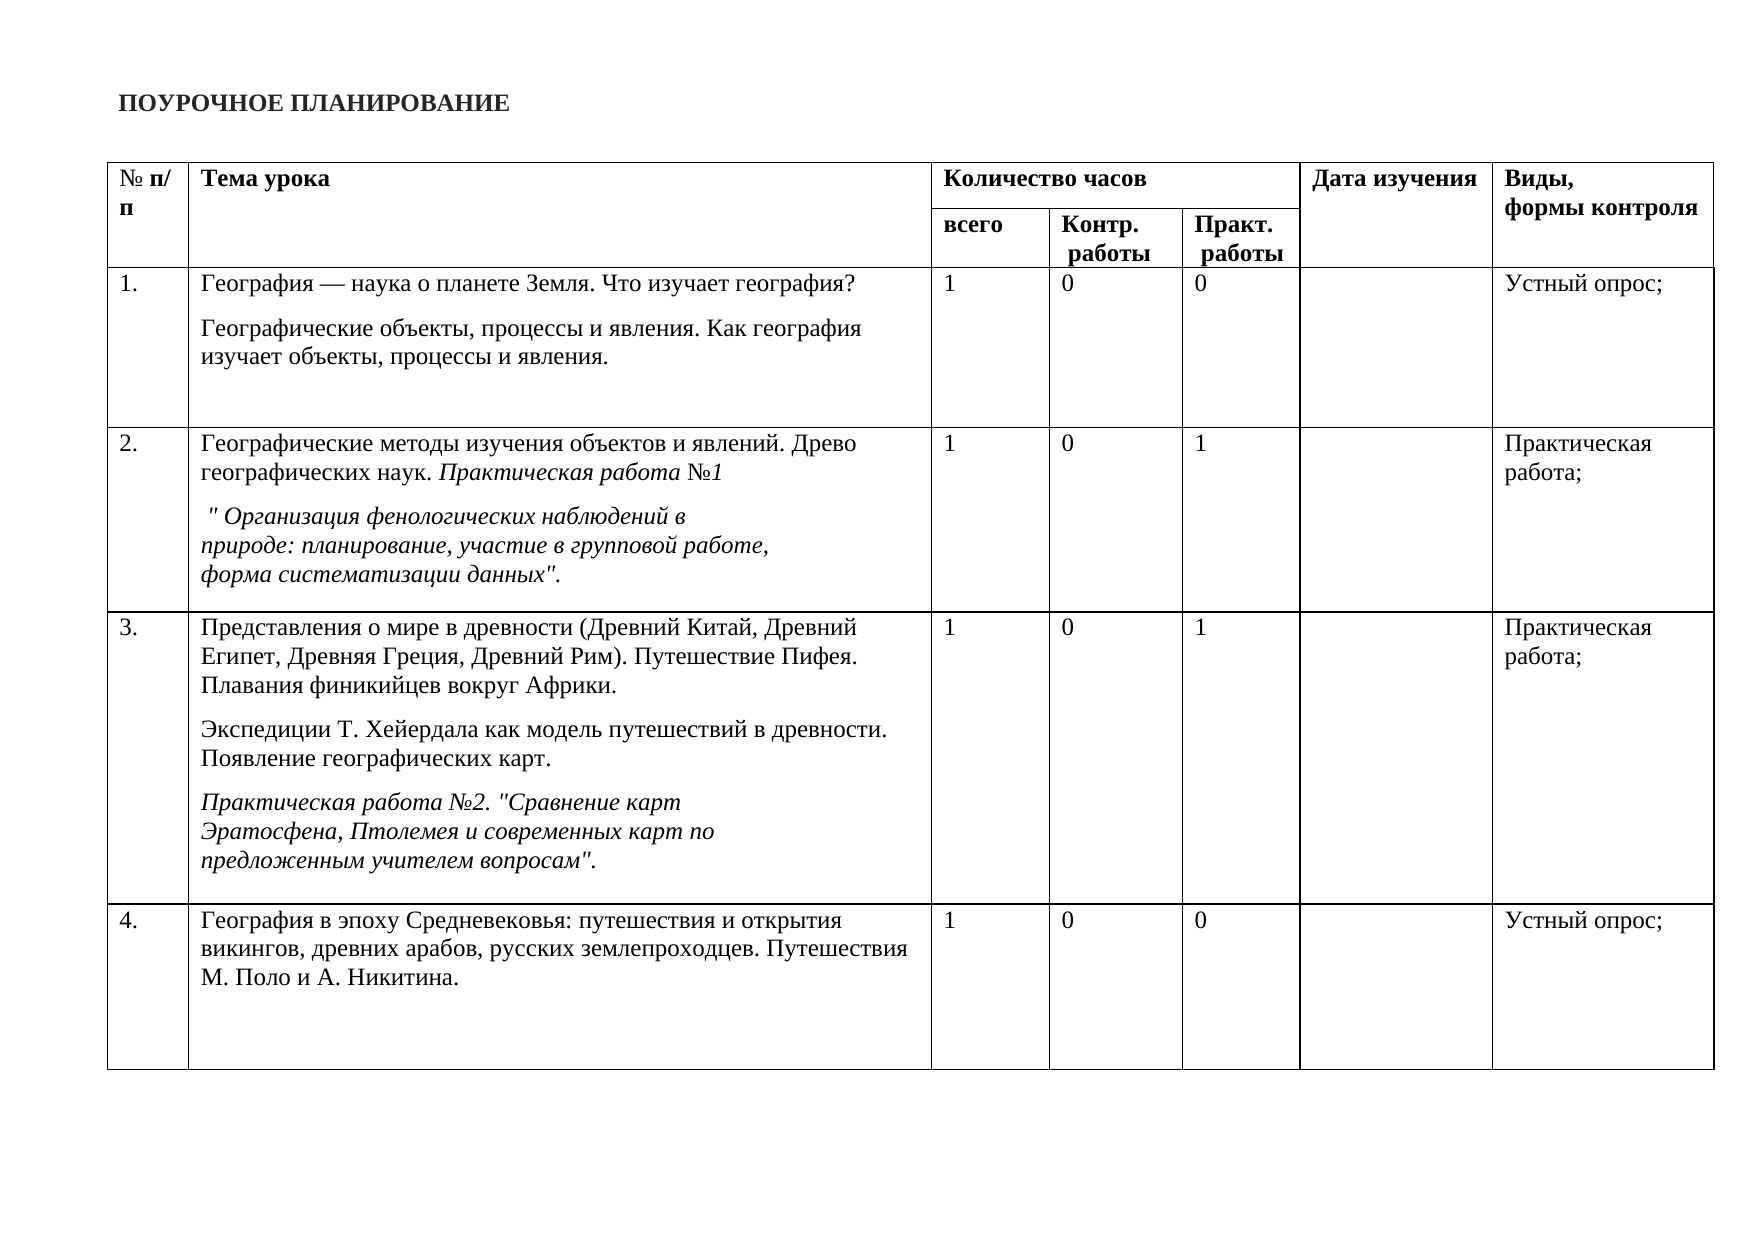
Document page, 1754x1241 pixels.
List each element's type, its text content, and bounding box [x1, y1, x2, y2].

table_cell Географические методы изучения объектов и явлений. Древо географических наук. Практическая работа №1 " Организация фенологических наблюдений в природе: планирование, участие в групповой работе, форма систематизации данных". [189, 428, 931, 611]
table_cell 4. [108, 905, 188, 1069]
table_cell 0 [1050, 905, 1182, 1069]
table_cell 0 [1050, 268, 1182, 427]
table_cell 1 [932, 613, 1049, 903]
table_cell 0 [1050, 613, 1182, 903]
table_cell 1 [932, 905, 1049, 1069]
table_cell 1 [1183, 428, 1299, 611]
table_cell Устный опрос; [1493, 905, 1713, 1069]
table_cell 2. [108, 428, 188, 611]
table_cell [1301, 905, 1492, 1069]
table_cell 0 [1183, 268, 1299, 427]
table_cell 1 [932, 428, 1049, 611]
text ПОУРОЧНОЕ ПЛАНИРОВАНИЕ [118, 88, 1636, 117]
table_cell Практ. работы [1183, 209, 1299, 267]
table_cell 1. [108, 268, 188, 427]
table_cell всего [932, 209, 1049, 267]
table_cell География — наука о планете Земля. Что изучает география? Географические объекты, процессы и явления. Как география изучает объекты, процессы и явления. [189, 268, 931, 427]
table_cell Практическая работа; [1493, 428, 1713, 611]
table_cell 1 [1183, 613, 1299, 903]
table_cell [1301, 428, 1492, 611]
table_header № п/п [108, 163, 188, 267]
table_cell 0 [1183, 905, 1299, 1069]
table_cell [1301, 268, 1492, 427]
table_cell Практическая работа; [1493, 613, 1713, 903]
table_cell 3. [108, 613, 188, 903]
table_cell География в эпоху Средневековья: путешествия и открытия викингов, древних арабов, русских землепроходцев. Путешествия М. Поло и А. Никитина. [189, 905, 931, 1069]
table_header Тема урока [189, 163, 931, 267]
table_header Количество часов [932, 163, 1299, 208]
table_cell Устный опрос; [1493, 268, 1713, 427]
table_cell 1 [932, 268, 1049, 427]
table_cell [1301, 613, 1492, 903]
table_header Дата изучения [1301, 163, 1492, 267]
table_cell 0 [1050, 428, 1182, 611]
table_cell Контр. работы [1050, 209, 1182, 267]
table_cell Представления о мире в древности (Древний Китай, Древний Египет, Древняя Греция, Древний Рим). Путешествие Пифея. Плавания финикийцев вокруг Африки. Экспедиции Т. Хейердала как модель путешествий в древности. Появление географических карт. Практическая работа №2. "Сравнение карт Эратосфена, Птолемея и современных карт по предложенным учителем вопросам". [189, 613, 931, 903]
table_header Виды, формы контроля [1493, 163, 1713, 267]
